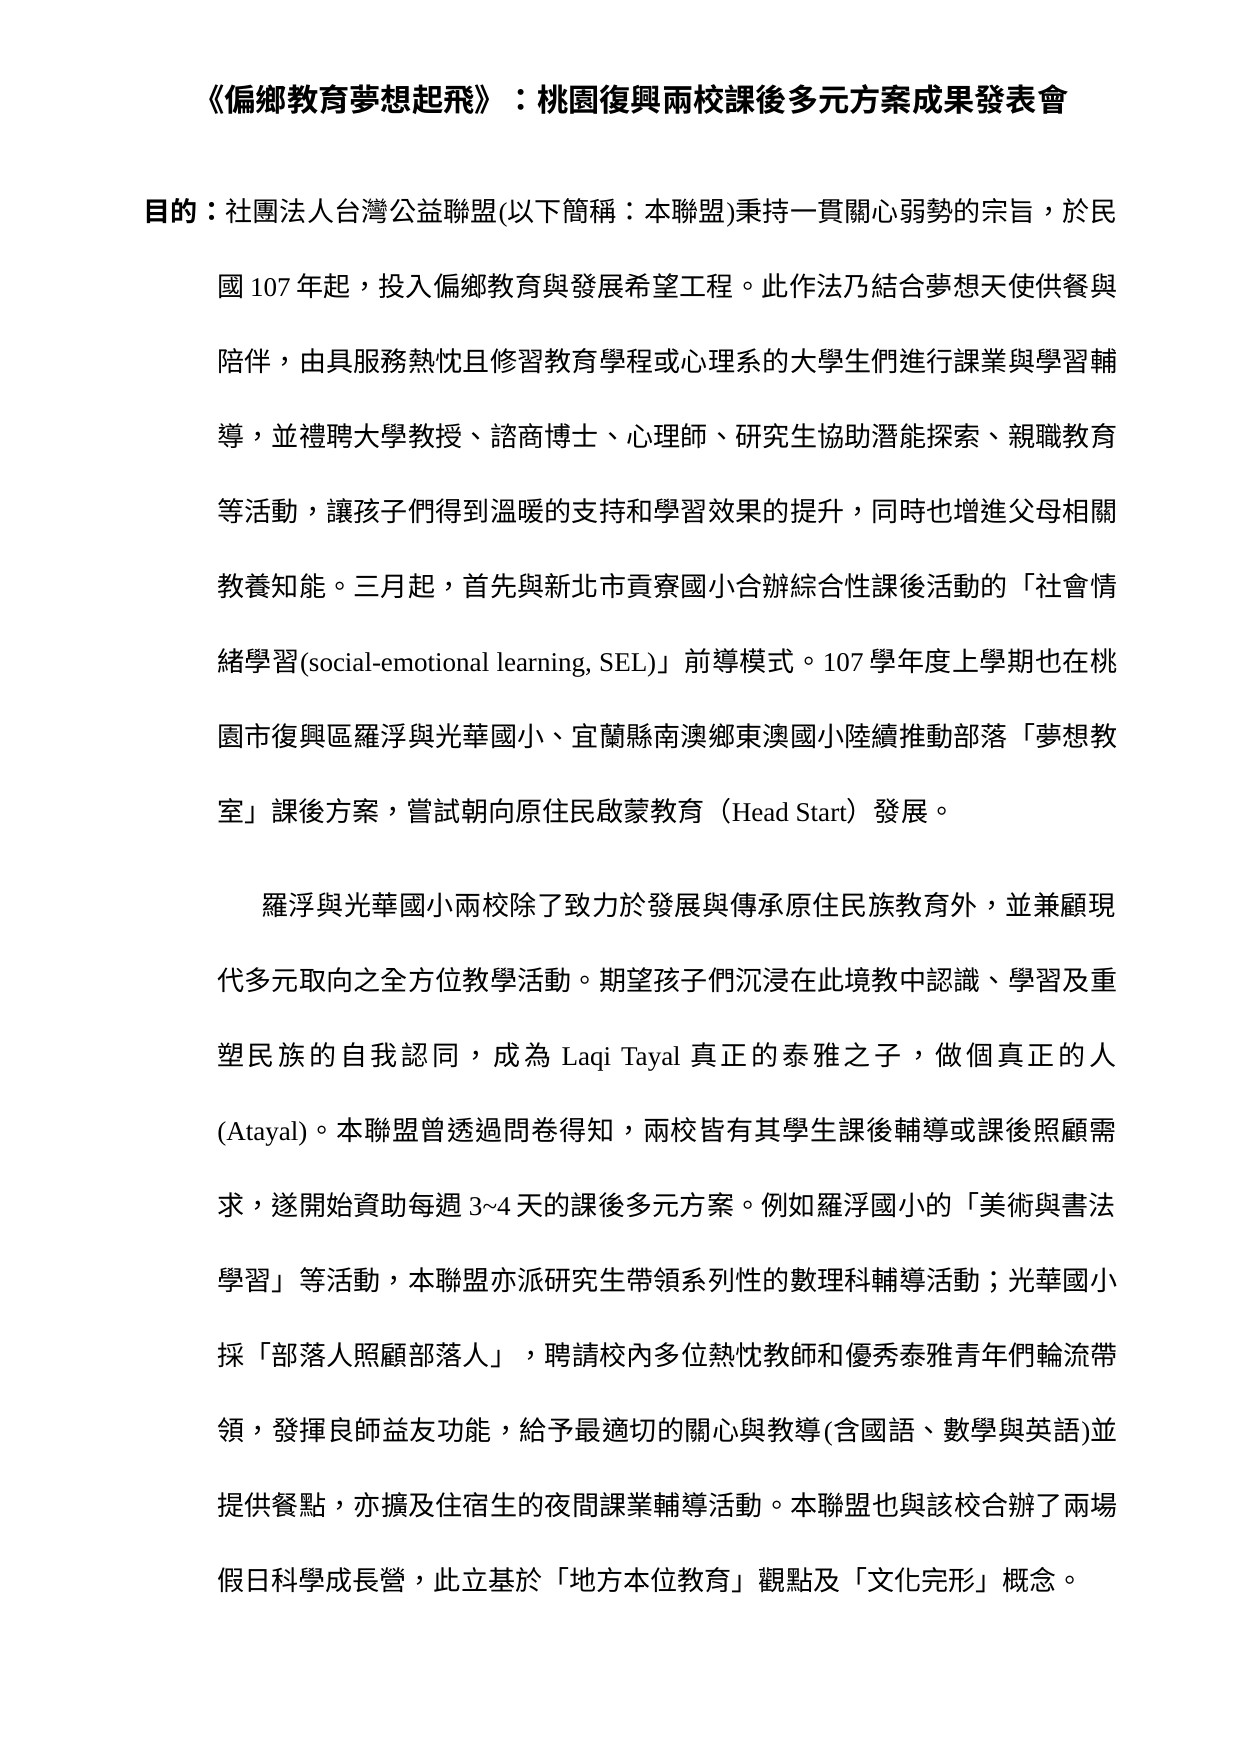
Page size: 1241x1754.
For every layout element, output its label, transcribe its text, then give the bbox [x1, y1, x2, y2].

text 羅浮與光華國小兩校除了致力於發展與傳承原住民族教育外，並兼顧現代多元取向之全方位教學活動。期望孩子們沉浸在此境教中認識、學習及重塑民族的自我認同，成為Laqi Tayal真正的泰雅之子，做個真正的人(Atayal)。本聯盟曾透過問卷得知，兩校皆有其學生課後輔導或課後照顧需求，遂開始資助每週3~4天的課後多元方案。例如羅浮國小的「美術與書法學習」等活動，本聯盟亦派研究生帶領系列性的數理科輔導活動；光華國小採「部落人照顧部落人」，聘請校內多位熱忱教師和優秀泰雅青年們輪流帶領，發揮良師益友功能，給予最適切的關心與教導(含國語、數學與英語)並提供餐點，亦擴及住宿生的夜間課業輔導活動。本聯盟也與該校合辦了兩場假日科學成長營，此立基於「地方本位教育」觀點及「文化完形」概念。 [217, 866, 1118, 1616]
text 目的：社團法人台灣公益聯盟(以下簡稱：本聯盟)秉持一貫關心弱勢的宗旨，於民國107年起，投入偏鄉教育與發展希望工程。此作法乃結合夢想天使供餐與陪伴，由具服務熱忱且修習教育學程或心理系的大學生們進行課業與學習輔導，並禮聘大學教授、諮商博士、心理師、研究生協助潛能探索、親職教育等活動，讓孩子們得到溫暖的支持和學習效果的提升，同時也增進父母相關教養知能。三月起，首先與新北市貢寮國小合辦綜合性課後活動的「社會情緒學習(social-emotional learning, SEL)」前導模式。107學年度上學期也在桃園市復興區羅浮與光華國小、宜蘭縣南澳鄉東澳國小陸續推動部落「夢想教室」課後方案，嘗試朝向原住民啟蒙教育（Head Start）發展。 [143, 172, 1118, 847]
text 《偏鄉教育夢想起飛》：桃園復興兩校課後多元方案成果發表會 [128, 60, 1132, 135]
